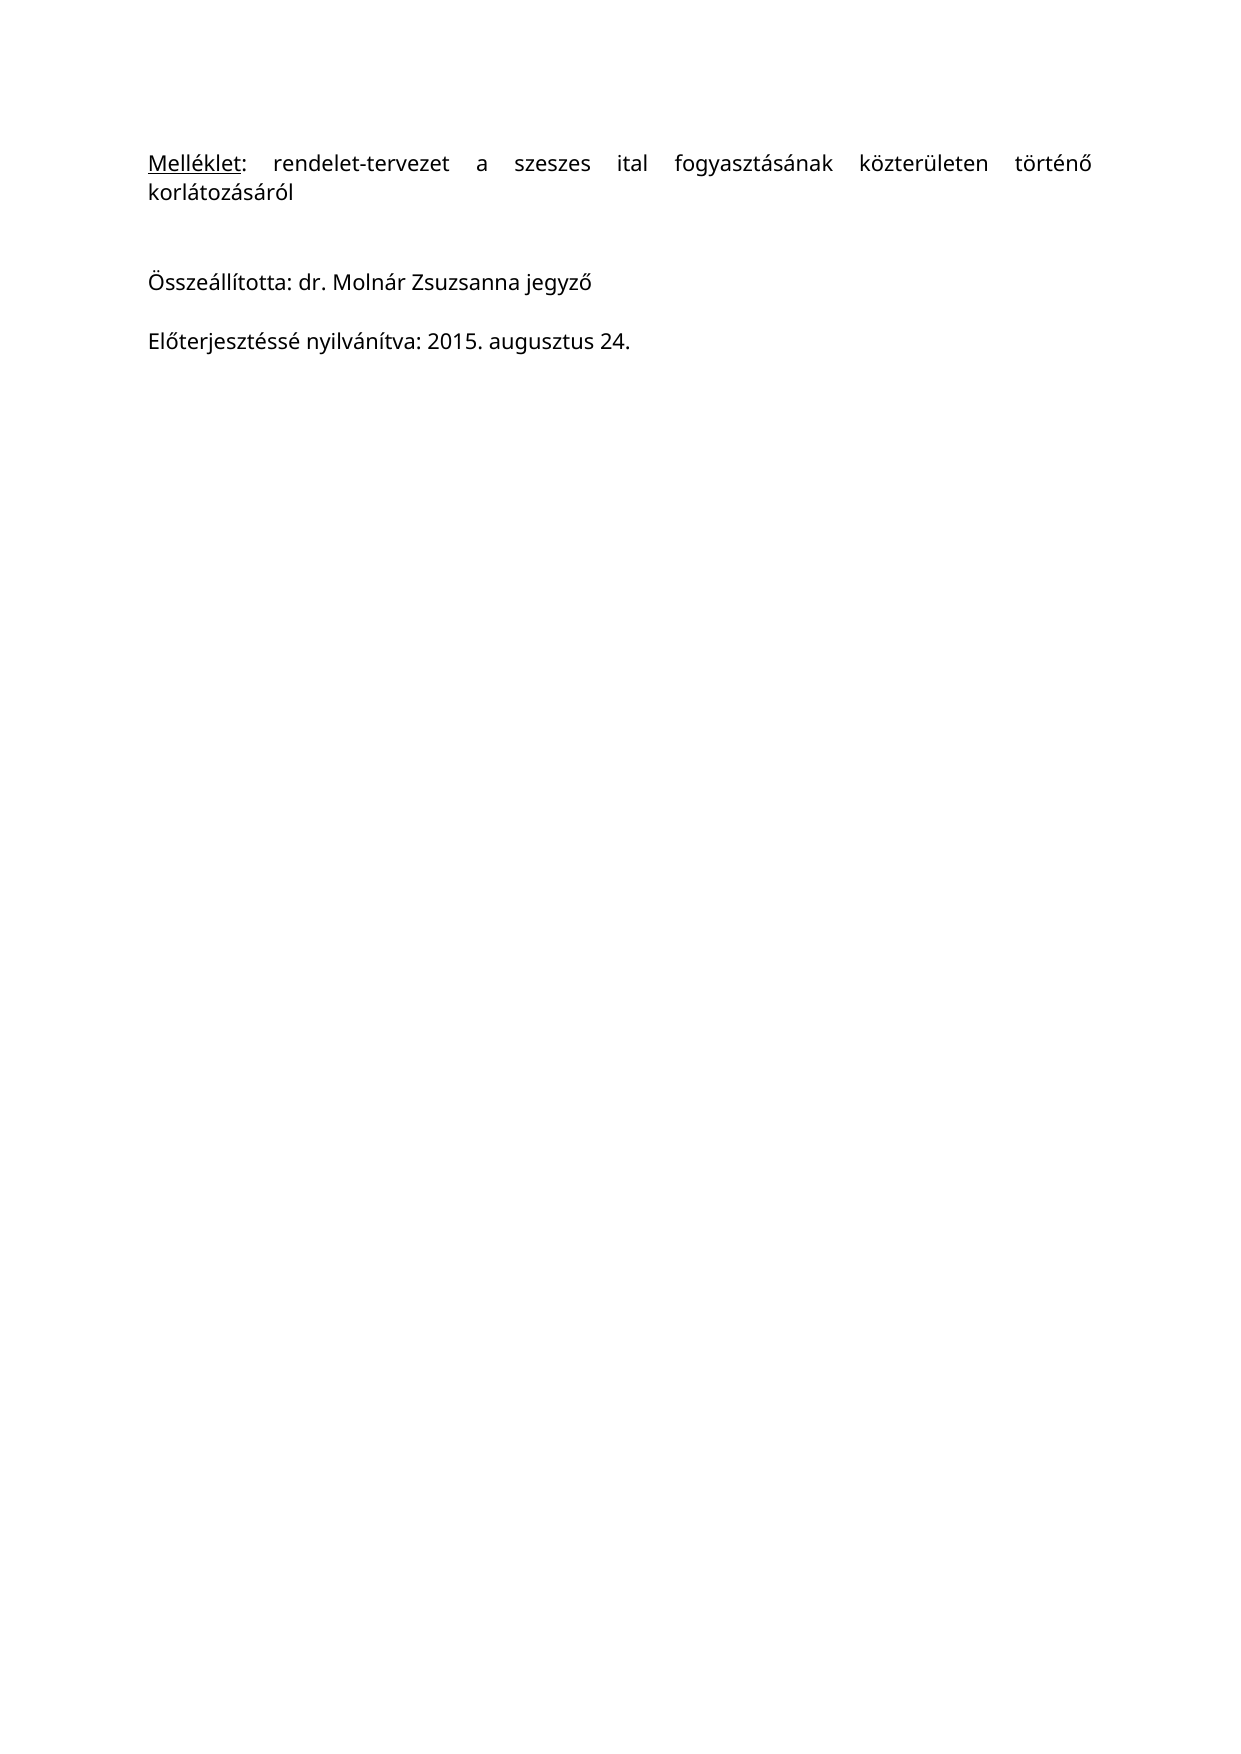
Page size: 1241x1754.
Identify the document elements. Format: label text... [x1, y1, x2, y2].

text Összeállította: dr. Molnár Zsuzsanna jegyző [148, 267, 1093, 297]
text Előterjesztéssé nyilvánítva: 2015. augusztus 24. [148, 326, 1093, 356]
text Melléklet: rendelet-tervezet a szeszes ital fogyasztásának közterületen történő korlátozásáról [148, 148, 1093, 207]
